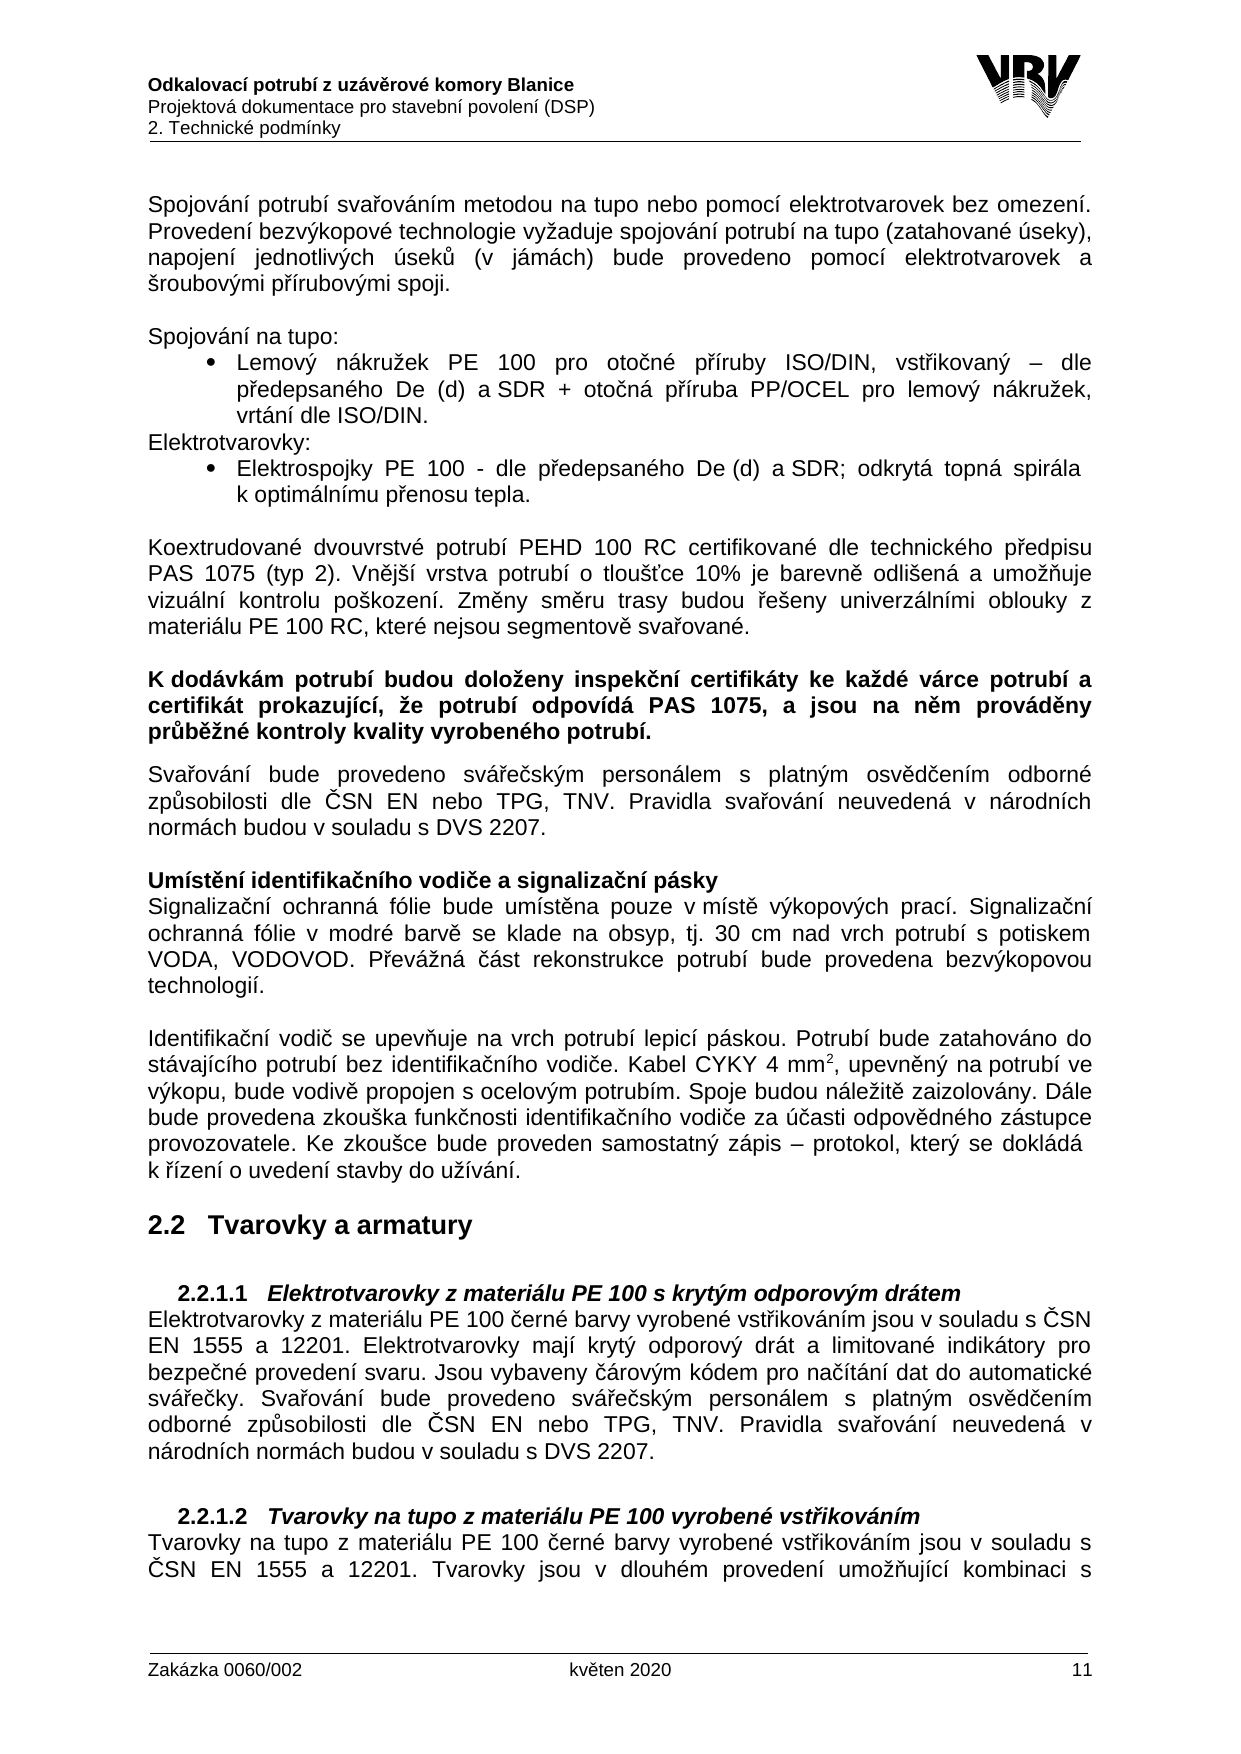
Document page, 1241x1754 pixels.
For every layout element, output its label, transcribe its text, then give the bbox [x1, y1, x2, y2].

text Elektrotvarovky: [148, 428, 1092, 455]
subtitle Tvarovky a armatury [148, 1209, 1092, 1241]
text Svařování bude provedeno svářečským personálem s platným osvědčením odborné způsobilosti dle ČSN EN nebo TPG, TNV. Pravidla svařování neuvedená v národních normách budou v souladu s DVS 2207. [148, 761, 1092, 840]
list Elektrospojky PE 100 - dle předepsaného De (d) a SDR; odkrytá topná spirála k optimálnímu přenosu tepla. [207, 455, 1092, 507]
text Umístění identifikačního vodiče a signalizační pásky [148, 867, 1092, 893]
text Spojování na tupo: [148, 323, 1092, 349]
picture [976, 55, 1081, 118]
text Signalizační ochranná fólie bude umístěna pouze v místě výkopových prací. Signalizační ochranná fólie v modré barvě se klade na obsyp, tj. 30 cm nad vrch potrubí s potiskem VODA, VODOVOD. Převážná část rekonstrukce potrubí bude provedena bezvýkopovou technologií. [148, 893, 1092, 998]
text Spojování potrubí svařováním metodou na tupo nebo pomocí elektrotvarovek bez omezení. Provedení bezvýkopové technologie vyžaduje spojování potrubí na tupo (zatahované úseky), napojení jednotlivých úseků (v jámách) bude provedeno pomocí elektrotvarovek a šroubovými přírubovými spoji. [148, 191, 1092, 297]
text Koextrudované dvouvrstvé potrubí PEHD 100 RC certifikované dle technického předpisu PAS 1075 (typ 2). Vnější vrstva potrubí o tloušťce 10% je barevně odlišená a umožňuje vizuální kontrolu poškození. Změny směru trasy budou řešeny univerzálními oblouky z materiálu PE 100 RC, které nejsou segmentově svařované. [148, 534, 1092, 639]
subtitle Elektrotvarovky z materiálu PE 100 s krytým odporovým drátem [177, 1279, 1092, 1306]
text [148, 1529, 1092, 1582]
text Elektrotvarovky z materiálu PE 100 černé barvy vyrobené vstřikováním jsou v souladu s ČSN EN 1555 a 12201. Elektrotvarovky mají krytý odporový drát a limitované indikátory pro bezpečné provedení svaru. Jsou vybaveny čárovým kódem pro načítání dat do automatické svářečky. Svařování bude provedeno svářečským personálem s platným osvědčením odborné způsobilosti dle ČSN EN nebo TPG, TNV. Pravidla svařování neuvedená v národních normách budou v souladu s DVS 2207. [148, 1306, 1092, 1464]
subtitle Tvarovky na tupo z materiálu PE 100 vyrobené vstřikováním [177, 1503, 1092, 1529]
text Identifikační vodič se upevňuje na vrch potrubí lepicí páskou. Potrubí bude zatahováno do stávajícího potrubí bez identifikačního vodiče. Kabel CYKY 4 mm2, upevněný na potrubí ve výkopu, bude vodivě propojen s ocelovým potrubím. Spoje budou náležitě zaizolovány. Dále bude provedena zkouška funkčnosti identifikačního vodiče za účasti odpovědného zástupce provozovatele. Ke zkoušce bude proveden samostatný zápis – protokol, který se dokládá k řízení o uvedení stavby do užívání. [148, 1025, 1092, 1183]
list Lemový nákružek PE 100 pro otočné příruby ISO/DIN, vstřikovaný – dle předepsaného De (d) a SDR + otočná příruba PP/OCEL pro lemový nákružek, vrtání dle ISO/DIN. [207, 349, 1092, 428]
text K dodávkám potrubí budou doloženy inspekční certifikáty ke každé várce potrubí a certifikát prokazující, že potrubí odpovídá PAS 1075, a jsou na něm prováděny průběžné kontroly kvality vyrobeného potrubí. [148, 666, 1092, 745]
